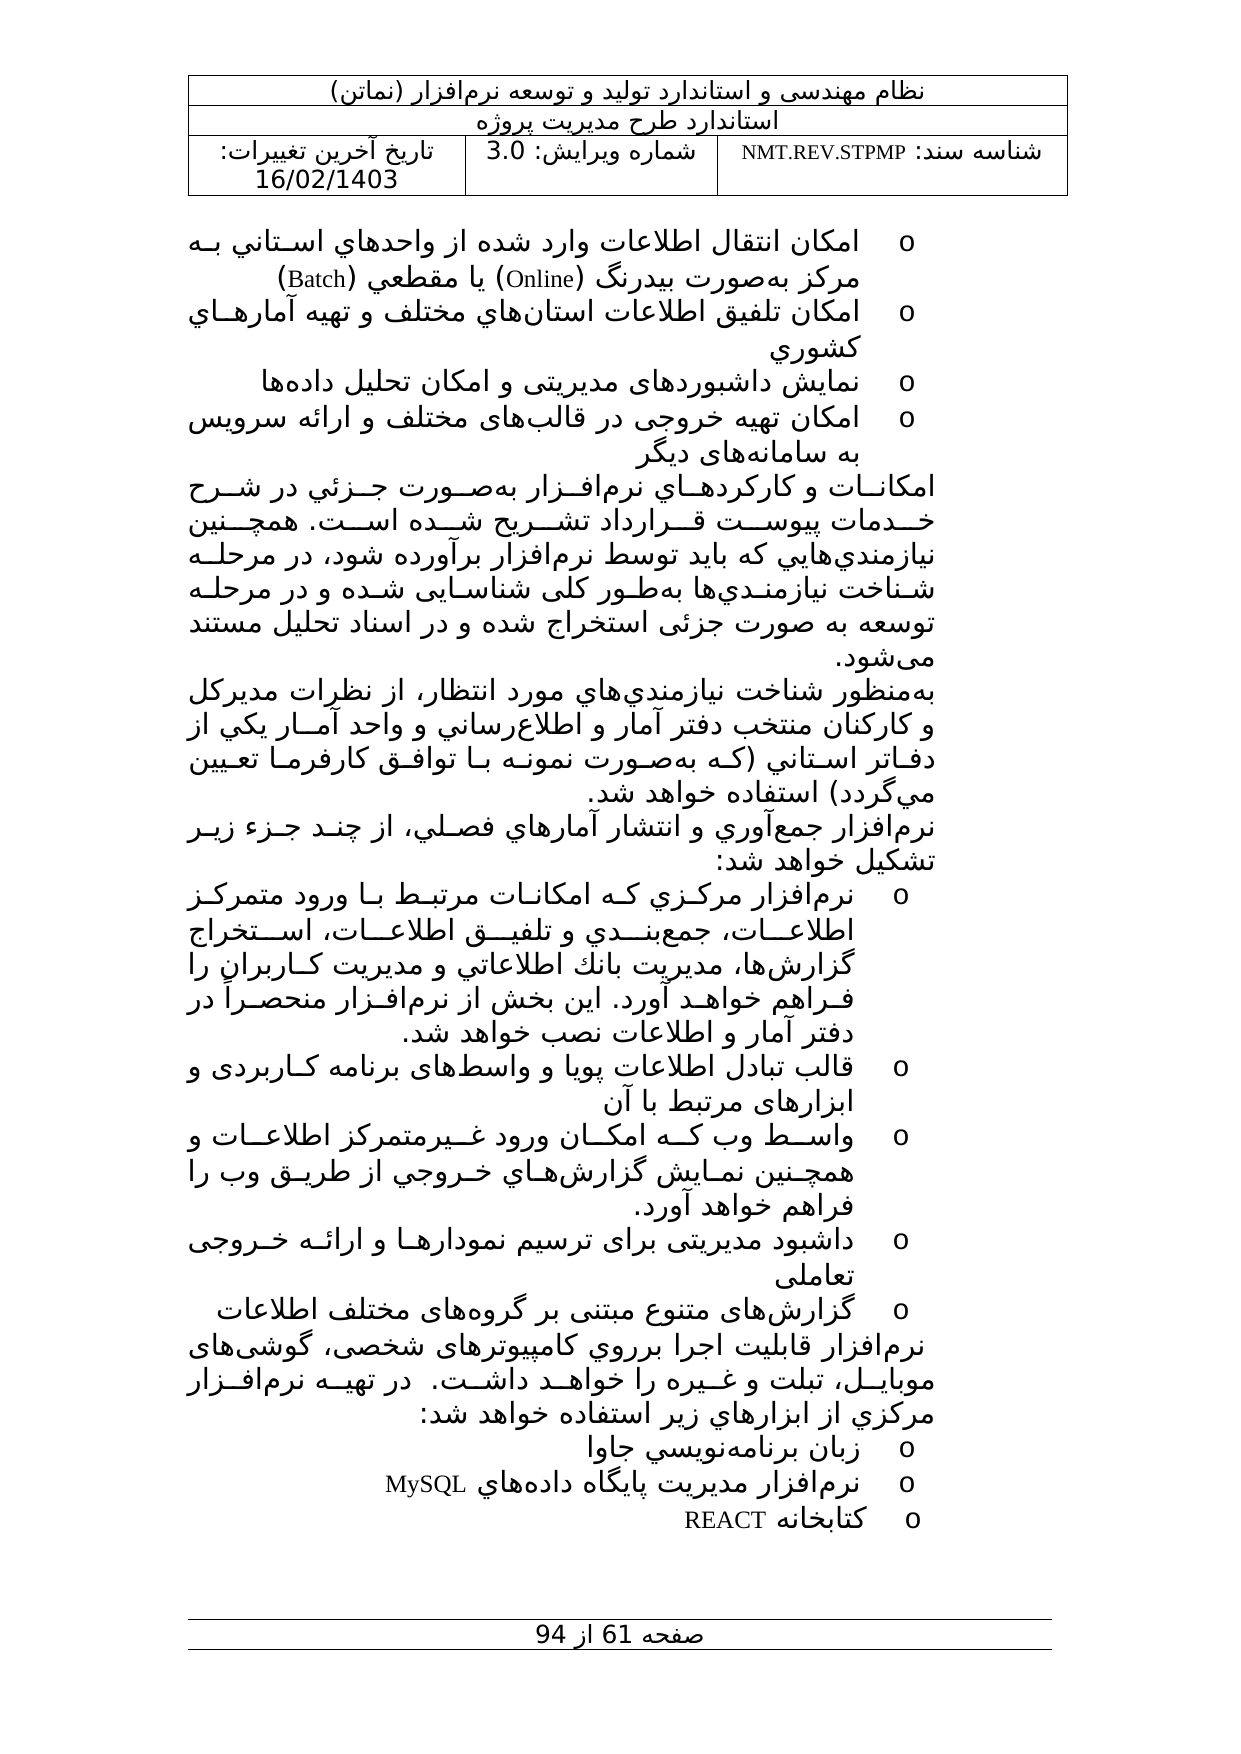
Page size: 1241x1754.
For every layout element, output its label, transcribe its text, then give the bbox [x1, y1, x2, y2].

list قالب تبادل اطلاعات پویا و واسط‌های برنامه کاربردی و ابزارهای مرتبط با آن [187, 1049, 892, 1119]
text نرم‌افزار قابلیت اجرا برروي کامپیوترهای شخصی، گوشی‌های موبایل، تبلت و غیره را خواهد داشت. در تهيه نرم‌افزار مركزي از ابزارهاي زير استفاده خواهد شد: [187, 1328, 936, 1430]
list امكان انتقال اطلاعات وارد شده از واحدهاي استاني به مركز به‌صورت بيدرنگ (Online) يا مقطعي (Batch) [187, 224, 898, 294]
list کتابخانه REACT [187, 1502, 904, 1537]
list نمایش داشبوردهای مدیریتی و امکان تحلیل داده‌ها [187, 364, 898, 400]
list داشبود مدیریتی برای ترسیم نمودارها و ارائه خروجی تعاملی [187, 1222, 892, 1292]
text به‌منظور شناخت نيازمندي‌هاي مورد انتظار، از نظرات مديركل و كاركنان منتخب دفتر آمار و اطلاع‌رساني و واحد آمار يكي از دفاتر استاني (كه به‌صورت نمونه با توافق كارفرما تعيين مي‌گردد) استفاده خواهد شد. [187, 673, 936, 809]
list واسط وب كه امكان ورود غيرمتمركز اطلاعات و همچنين نمايش گزارش‌هاي خروجي از طريق وب را فراهم خواهد آورد. [187, 1119, 892, 1222]
list زبان برنامه‌نويسي جاوا [187, 1430, 898, 1466]
list گزارش‌های متنوع مبتنی بر گروه‌های مختلف اطلاعات [187, 1292, 892, 1328]
list نرم‌افزار مديريت پايگاه داده‌هاي MySQL [187, 1466, 898, 1502]
text نرم‌افزار جمع‌آوري و انتشار آمارهاي فصلي، از چند جزء زير تشكيل خواهد شد: [187, 809, 936, 877]
text امكانات و كاركردهاي نرم‌افزار به‌صورت جزئي در شرح خدمات پيوست قرارداد تشريح شده است. همچنين نيازمندي‌هايي كه بايد توسط نرم‌افزار برآورده شود، در مرحله شناخت نيازمندي‌ها به‌طور کلی شناسایی شده و در مرحله توسعه به صورت جزئی استخراج شده و در اسناد تحلیل مستند می‌شود. [187, 470, 936, 673]
list امکان تهیه خروجی در قالب‌های مختلف و ارائه سرویس به سامانه‌های دیگر [187, 400, 898, 470]
list امكان تلفيق اطلاعات استان‌هاي مختلف و تهيه آمارهاي كشوري [187, 294, 898, 364]
list نرم‌افزار مركزي كه امكانات مرتبط با ورود متمركز اطلاعات، جمع‌بندي و تلفيق اطلاعات، استخراج گزارش‌ها، مديريت بانك اطلاعاتي و مديريت كاربران را فراهم خواهد آورد. اين بخش از نرم‌افزار منحصراً در دفتر آمار و اطلاعات نصب خواهد شد. [187, 877, 892, 1049]
